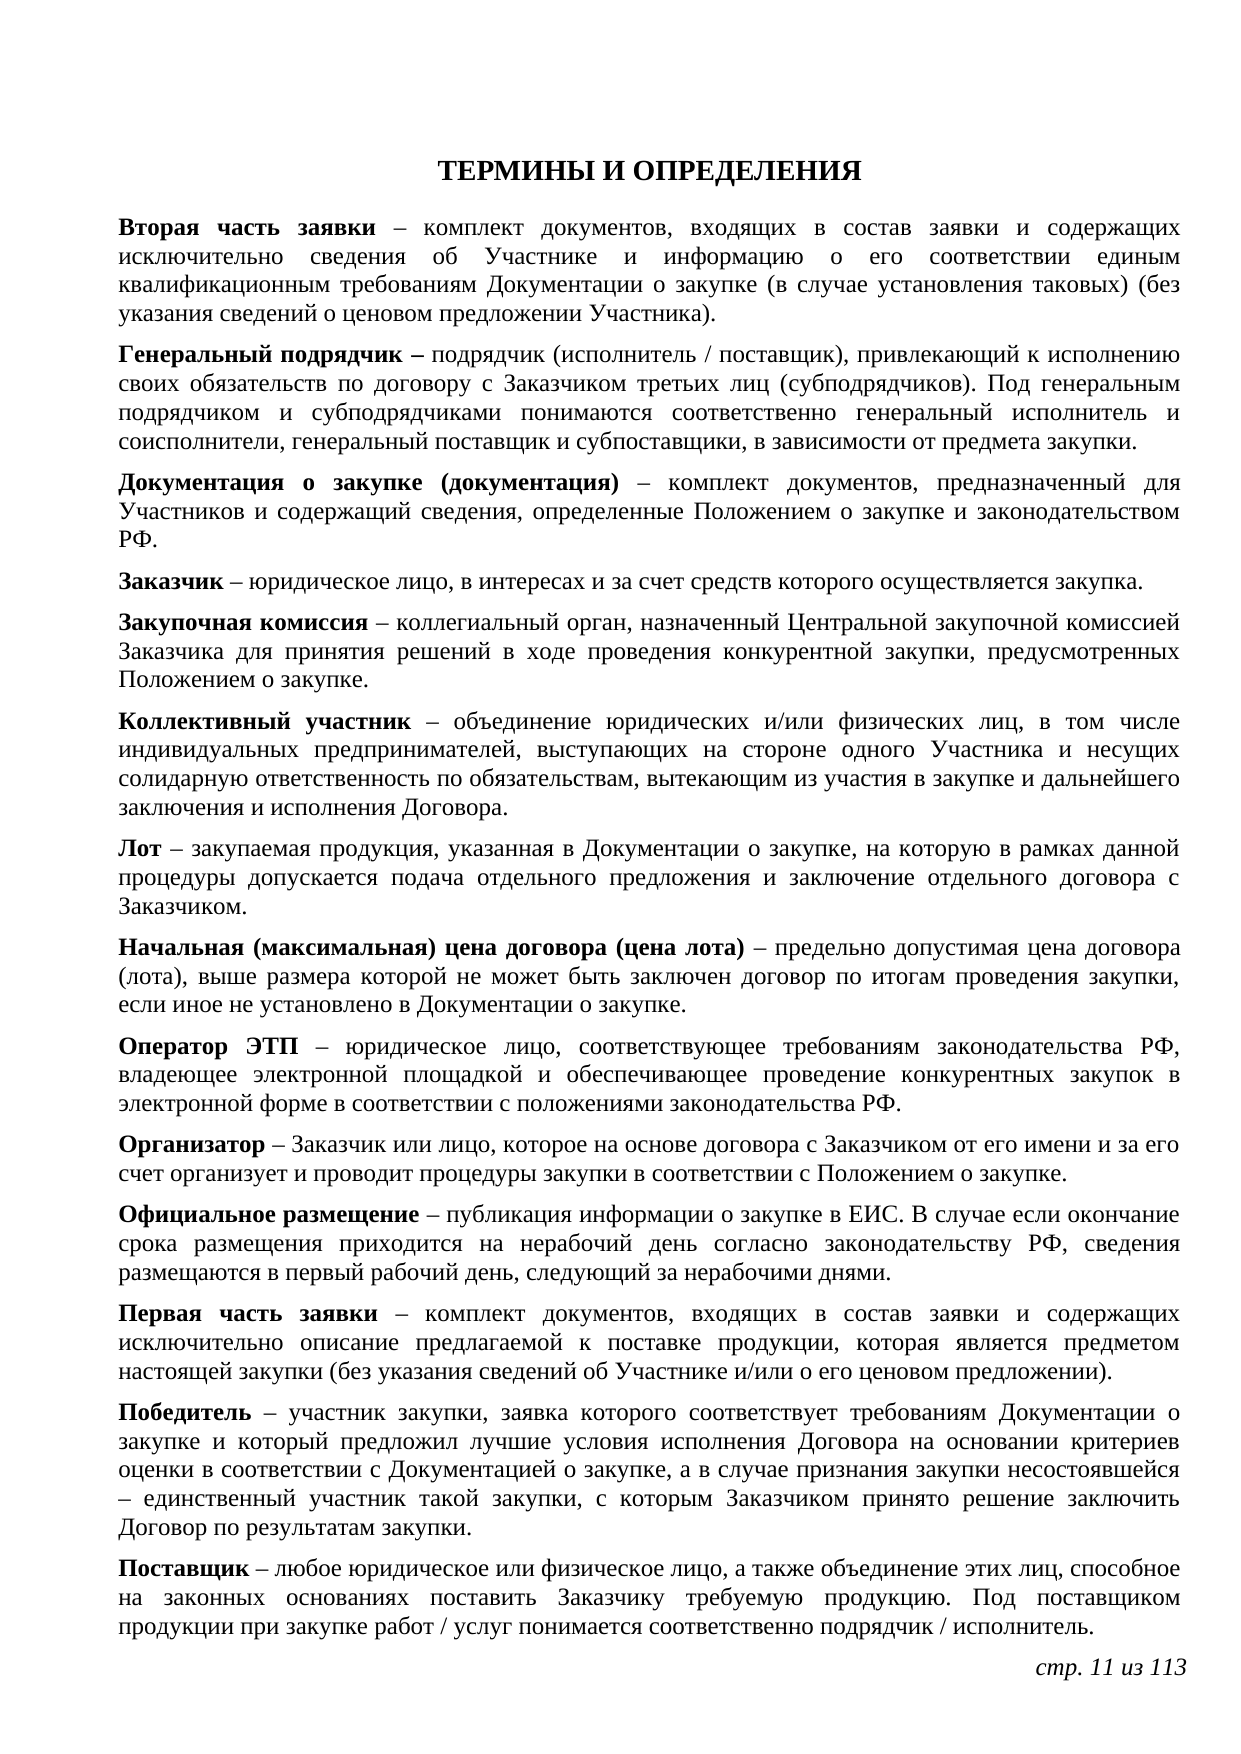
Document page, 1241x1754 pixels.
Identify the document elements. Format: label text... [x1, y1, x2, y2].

text Вторая часть заявки – комплект документов, входящих в состав заявки и содержащих исключительно сведения об Участнике и информацию о его соответствии единым квалификационным требованиям Документации о закупке (в случае установления таковых) (без указания сведений о ценовом предложении Участника). [118, 212, 1181, 327]
text Коллективный участник – объединение юридических и/или физических лиц, в том числе индивидуальных предпринимателей, выступающих на стороне одного Участника и несущих солидарную ответственность по обязательствам, вытекающим из участия в закупке и дальнейшего заключения и исполнения Договора. [118, 706, 1181, 821]
text Начальная (максимальная) цена договора (цена лота) – предельно допустимая цена договора (лота), выше размера которой не может быть заключен договор по итогам проведения закупки, если иное не установлено в Документации о закупке. [118, 932, 1181, 1018]
text Генеральный подрядчик – подрядчик (исполнитель / поставщик), привлекающий к исполнению своих обязательств по договору с Заказчиком третьих лиц (субподрядчиков). Под генеральным подрядчиком и субподрядчиками понимаются соответственно генеральный исполнитель и соисполнители, генеральный поставщик и субпоставщики, в зависимости от предмета закупки. [118, 339, 1181, 454]
text Организатор – Заказчик или лицо, которое на основе договора с Заказчиком от его имени и за его счет организует и проводит процедуры закупки в соответствии с Положением о закупке. [118, 1129, 1181, 1187]
text Закупочная комиссия – коллегиальный орган, назначенный Центральной закупочной комиссией Заказчика для принятия решений в ходе проведения конкурентной закупки, предусмотренных Положением о закупке. [118, 607, 1181, 693]
text Официальное размещение – публикация информации о закупке в ЕИС. В случае если окончание срока размещения приходится на нерабочий день согласно законодательству РФ, сведения размещаются в первый рабочий день, следующий за нерабочими днями. [118, 1199, 1181, 1286]
text Заказчик – юридическое лицо, в интересах и за счет средств которого осуществляется закупка. [118, 566, 1181, 594]
text Лот – закупаемая продукция, указанная в Документации о закупке, на которую в рамках данной процедуры допускается подача отдельного предложения и заключение отдельного договора с Заказчиком. [118, 833, 1181, 919]
text Оператор ЭТП – юридическое лицо, соответствующее требованиям законодательства РФ, владеющее электронной площадкой и обеспечивающее проведение конкурентных закупок в электронной форме в соответствии с положениями законодательства РФ. [118, 1031, 1181, 1117]
text Первая часть заявки – комплект документов, входящих в состав заявки и содержащих исключительно описание предлагаемой к поставке продукции, которая является предметом настоящей закупки (без указания сведений об Участнике и/или о его ценовом предложении). [118, 1298, 1181, 1384]
text Документация о закупке (документация) – комплект документов, предназначенный для Участников и содержащий сведения, определенные Положением о закупке и законодательством РФ. [118, 467, 1181, 553]
text Победитель – участник закупки, заявка которого соответствует требованиям Документации о закупке и который предложил лучшие условия исполнения Договора на основании критериев оценки в соответствии с Документацией о закупке, а в случае признания закупки несостоявшейся – единственный участник такой закупки, с которым Заказчиком принято решение заключить Договор по результатам закупки. [118, 1397, 1181, 1541]
text Поставщик – любое юридическое или физическое лицо, а также объединение этих лиц, способное на законных основаниях поставить Заказчику требуемую продукцию. Под поставщиком продукции при закупке работ / услуг понимается соответственно подрядчик / исполнитель. [118, 1553, 1181, 1639]
subtitle ТЕРМИНЫ И ОПРЕДЕЛЕНИЯ [118, 153, 1181, 187]
